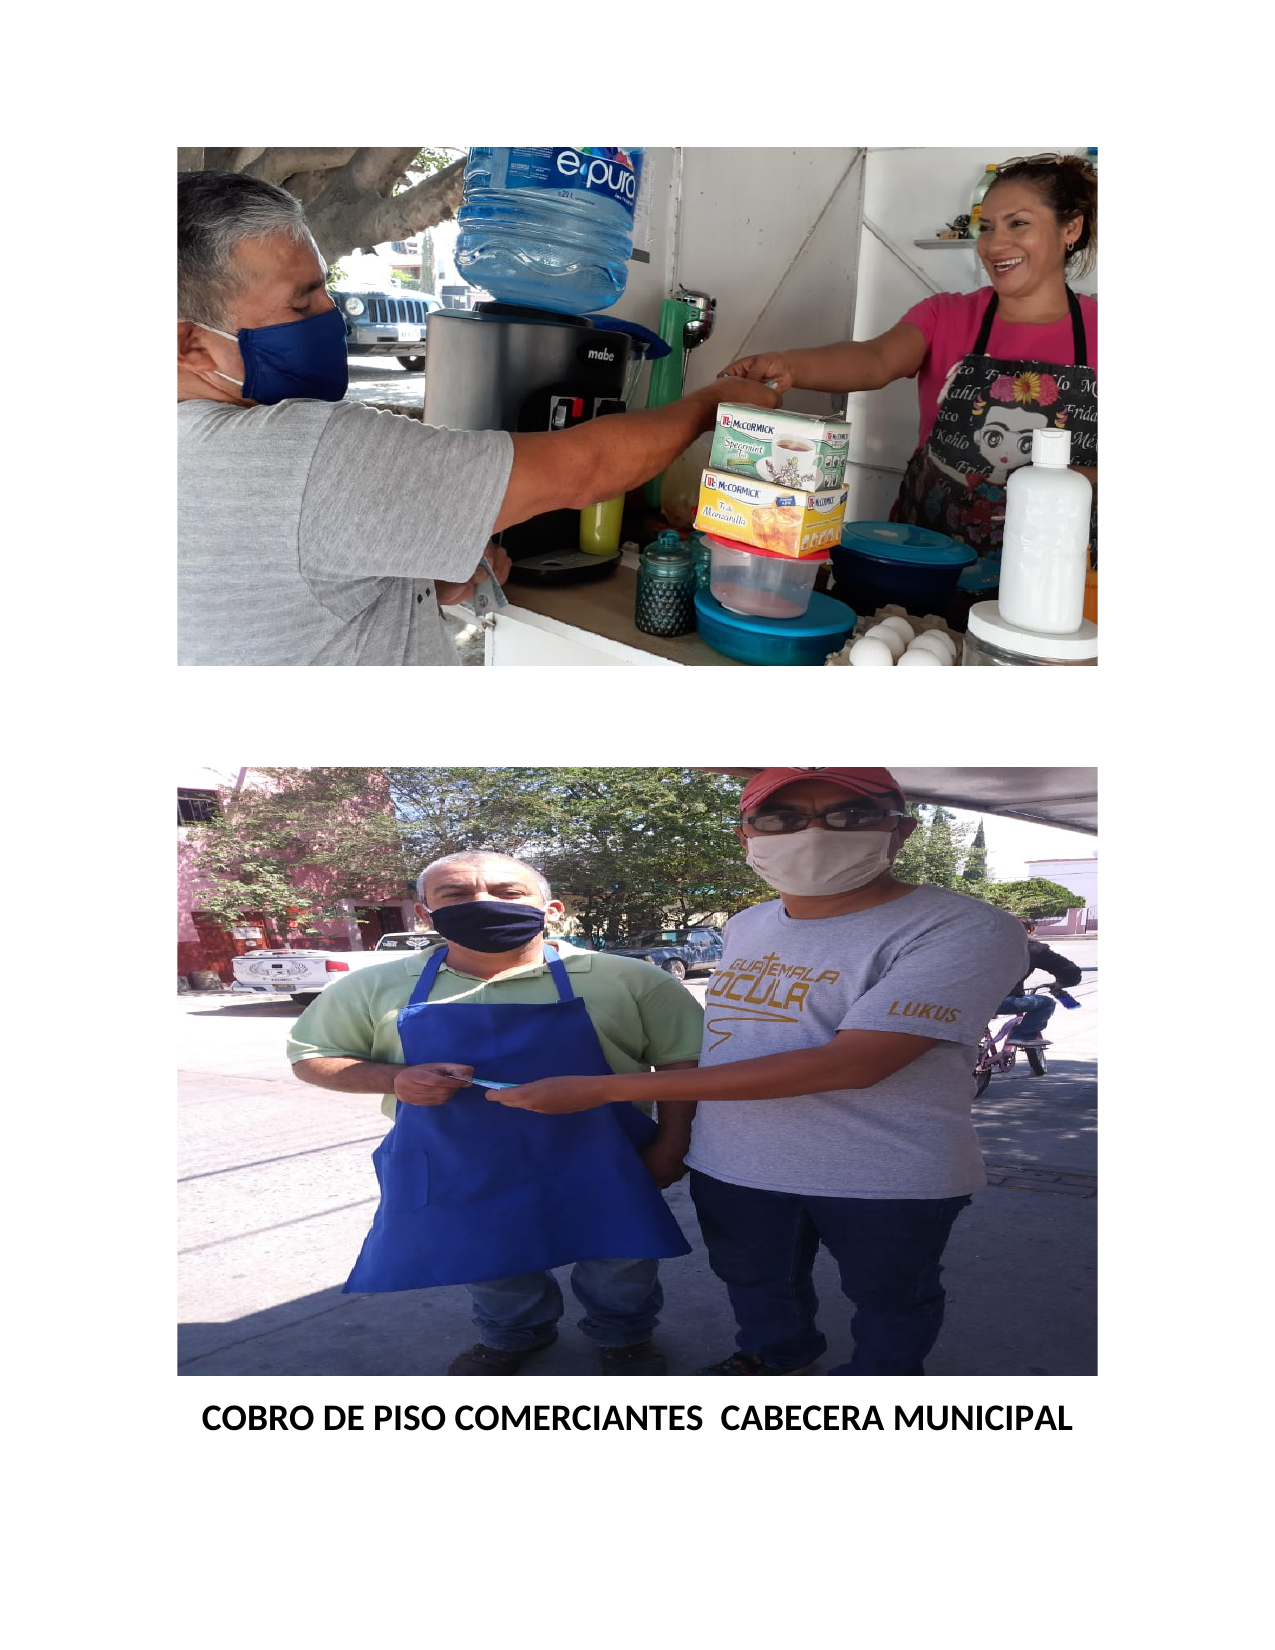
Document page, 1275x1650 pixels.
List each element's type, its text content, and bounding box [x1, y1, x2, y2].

picture [177, 767, 1098, 1376]
text COBRO DE PISO COMERCIANTES CABECERA MUNICIPAL [177, 1394, 1098, 1440]
picture [177, 147, 1098, 666]
